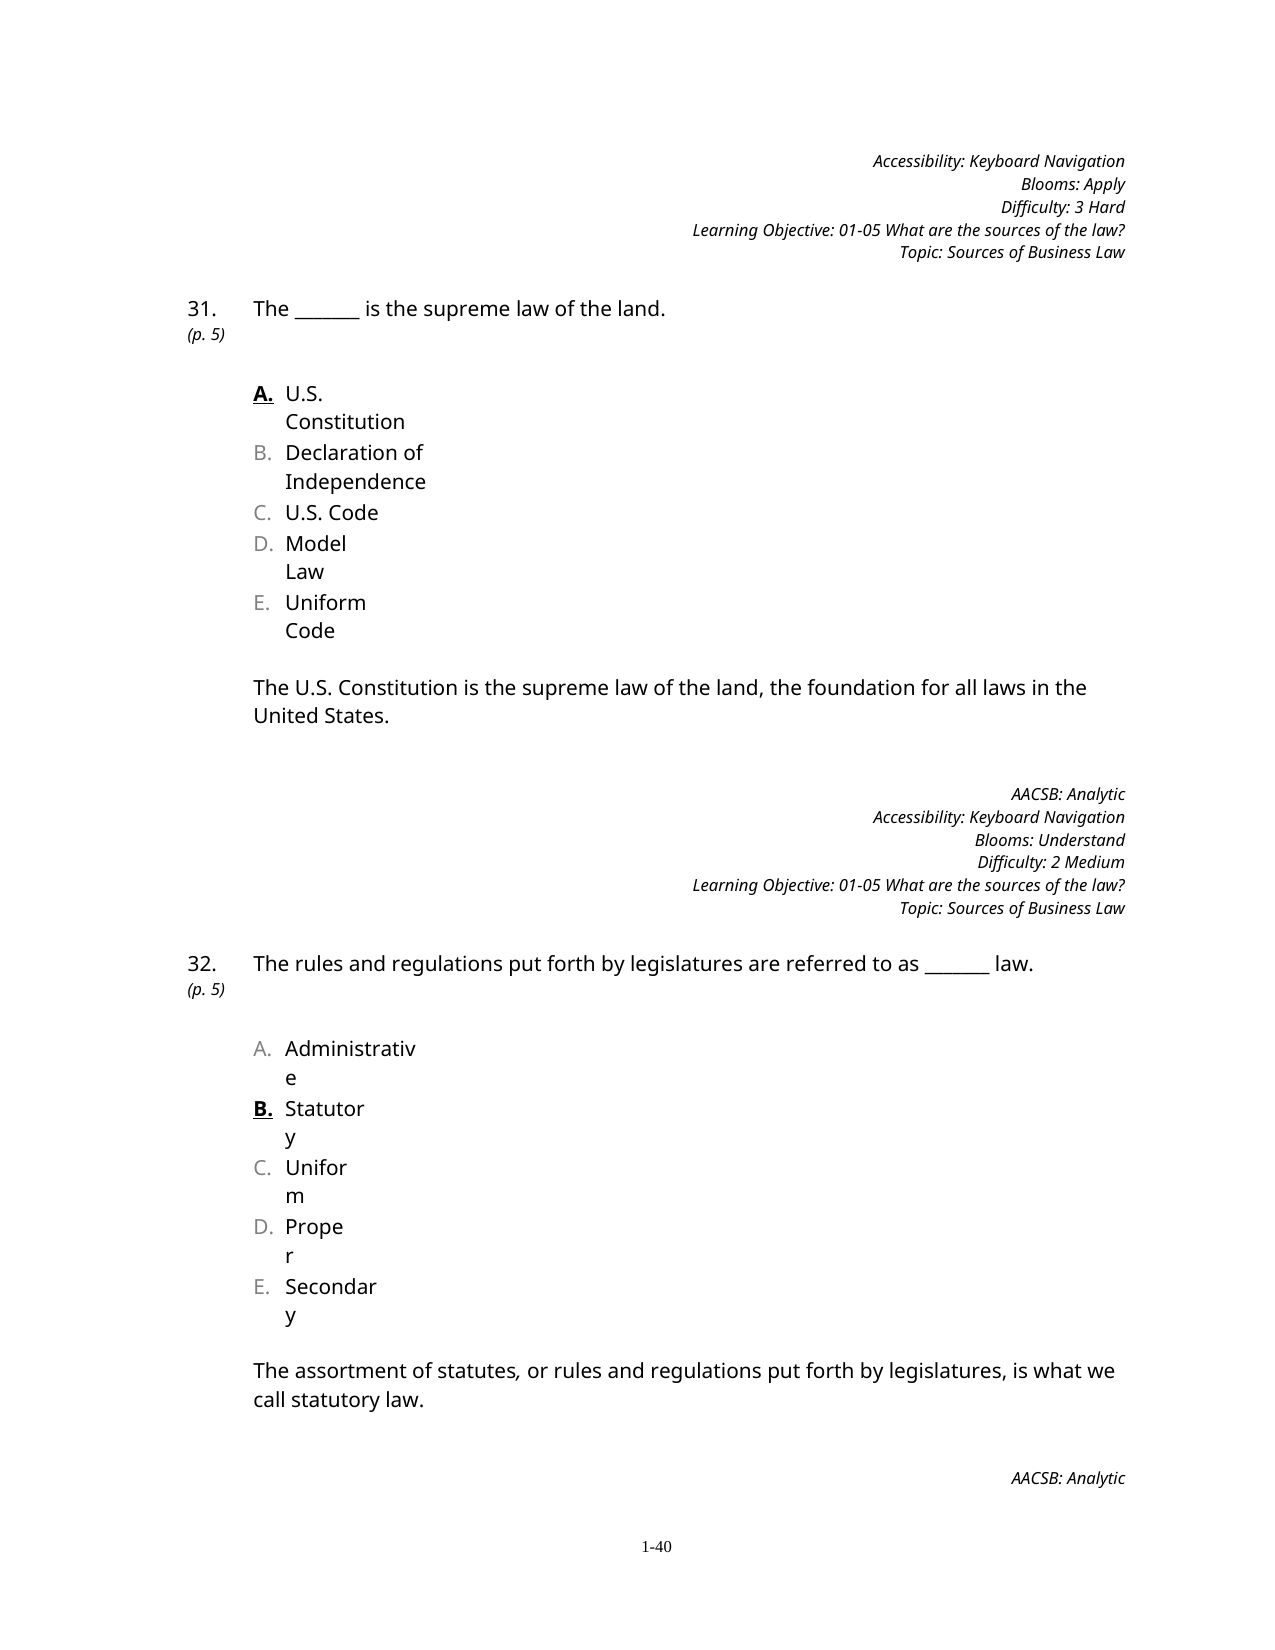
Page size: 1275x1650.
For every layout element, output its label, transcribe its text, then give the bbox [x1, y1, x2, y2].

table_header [188, 1467, 1125, 1489]
table_header AACSB: Analytic Accessibility: Keyboard Navigation Blooms: Understand Difficulty: 2 Medium Learning Objective: 01-05 What are the sources of the law? Topic: Sources of Business Law [188, 783, 1125, 947]
table_header 32. (p. 5) [188, 950, 253, 1441]
table_header The _______ is the supreme law of the land. The U.S. Constitution is the supreme law of the land, the foundation for all laws in the United States. [253, 294, 1125, 757]
table_header The rules and regulations put forth by legislatures are referred to as _______ law. The assortment of statutes, or rules and regulations put forth by legislatures, is what we call statutory law. [253, 950, 1125, 1441]
table_header 31. (p. 5) [188, 294, 253, 757]
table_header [188, 150, 1125, 292]
